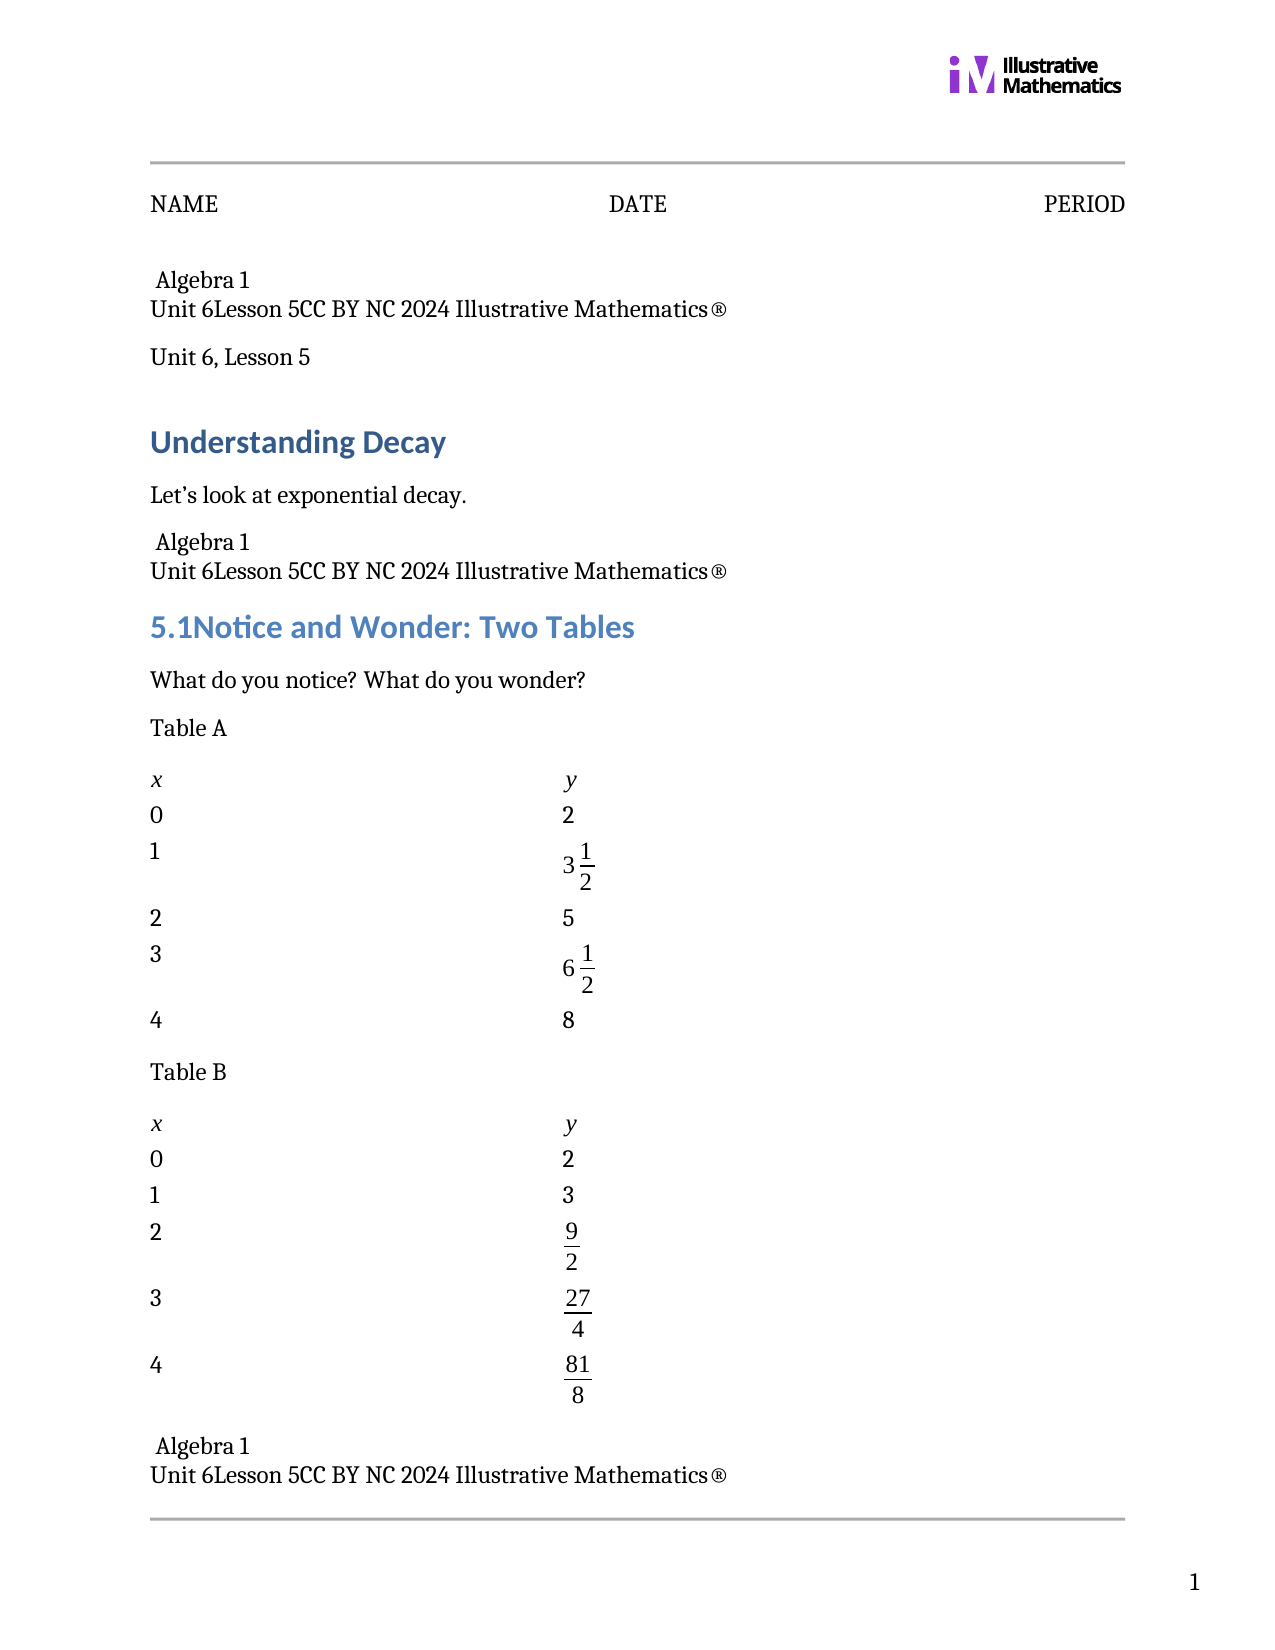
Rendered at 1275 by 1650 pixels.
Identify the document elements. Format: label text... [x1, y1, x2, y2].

table_cell 2 [139, 900, 551, 936]
table_cell 1 [139, 834, 551, 900]
table_cell [551, 1280, 964, 1347]
text Unit 6, Lesson 5 [150, 342, 1125, 371]
table_cell 3 [139, 1280, 551, 1347]
table_cell [551, 1214, 964, 1280]
text Table B [150, 1058, 1125, 1086]
table_cell 4 [139, 1003, 551, 1039]
table_cell 2 [139, 1214, 551, 1280]
text Algebra 1 Unit 6Lesson 5CC BY NC 2024 Illustrative Mathematics® [150, 528, 1125, 586]
text Algebra 1 Unit 6Lesson 5CC BY NC 2024 Illustrative Mathematics® [150, 266, 1125, 324]
picture [949, 55, 1121, 93]
table_header [139, 1105, 551, 1141]
table_header [551, 761, 964, 797]
text What do you notice? What do you wonder? [150, 666, 1125, 695]
text Table A [150, 713, 1125, 742]
table_header [139, 761, 551, 797]
table_cell 2 [551, 1141, 964, 1178]
table_cell 3 [139, 936, 551, 1003]
subtitle Understanding Decay [150, 421, 1125, 462]
table_cell 0 [139, 1141, 551, 1178]
table_cell 5 [551, 900, 964, 936]
table_cell 3 [551, 1178, 964, 1214]
table_cell 4 [139, 1347, 551, 1413]
table_cell 2 [551, 797, 964, 833]
table_cell 0 [139, 797, 551, 833]
table_cell 8 [551, 1003, 964, 1039]
text Let’s look at exponential decay. [150, 481, 1125, 509]
table_cell [551, 936, 964, 1003]
table_header [551, 1105, 964, 1141]
table_cell 1 [139, 1178, 551, 1214]
table_cell [551, 834, 964, 900]
text Algebra 1 Unit 6Lesson 5CC BY NC 2024 Illustrative Mathematics® [150, 1432, 1125, 1489]
table_cell [551, 1347, 964, 1413]
subtitle 5.1Notice and Wonder: Two Tables [150, 607, 1125, 647]
